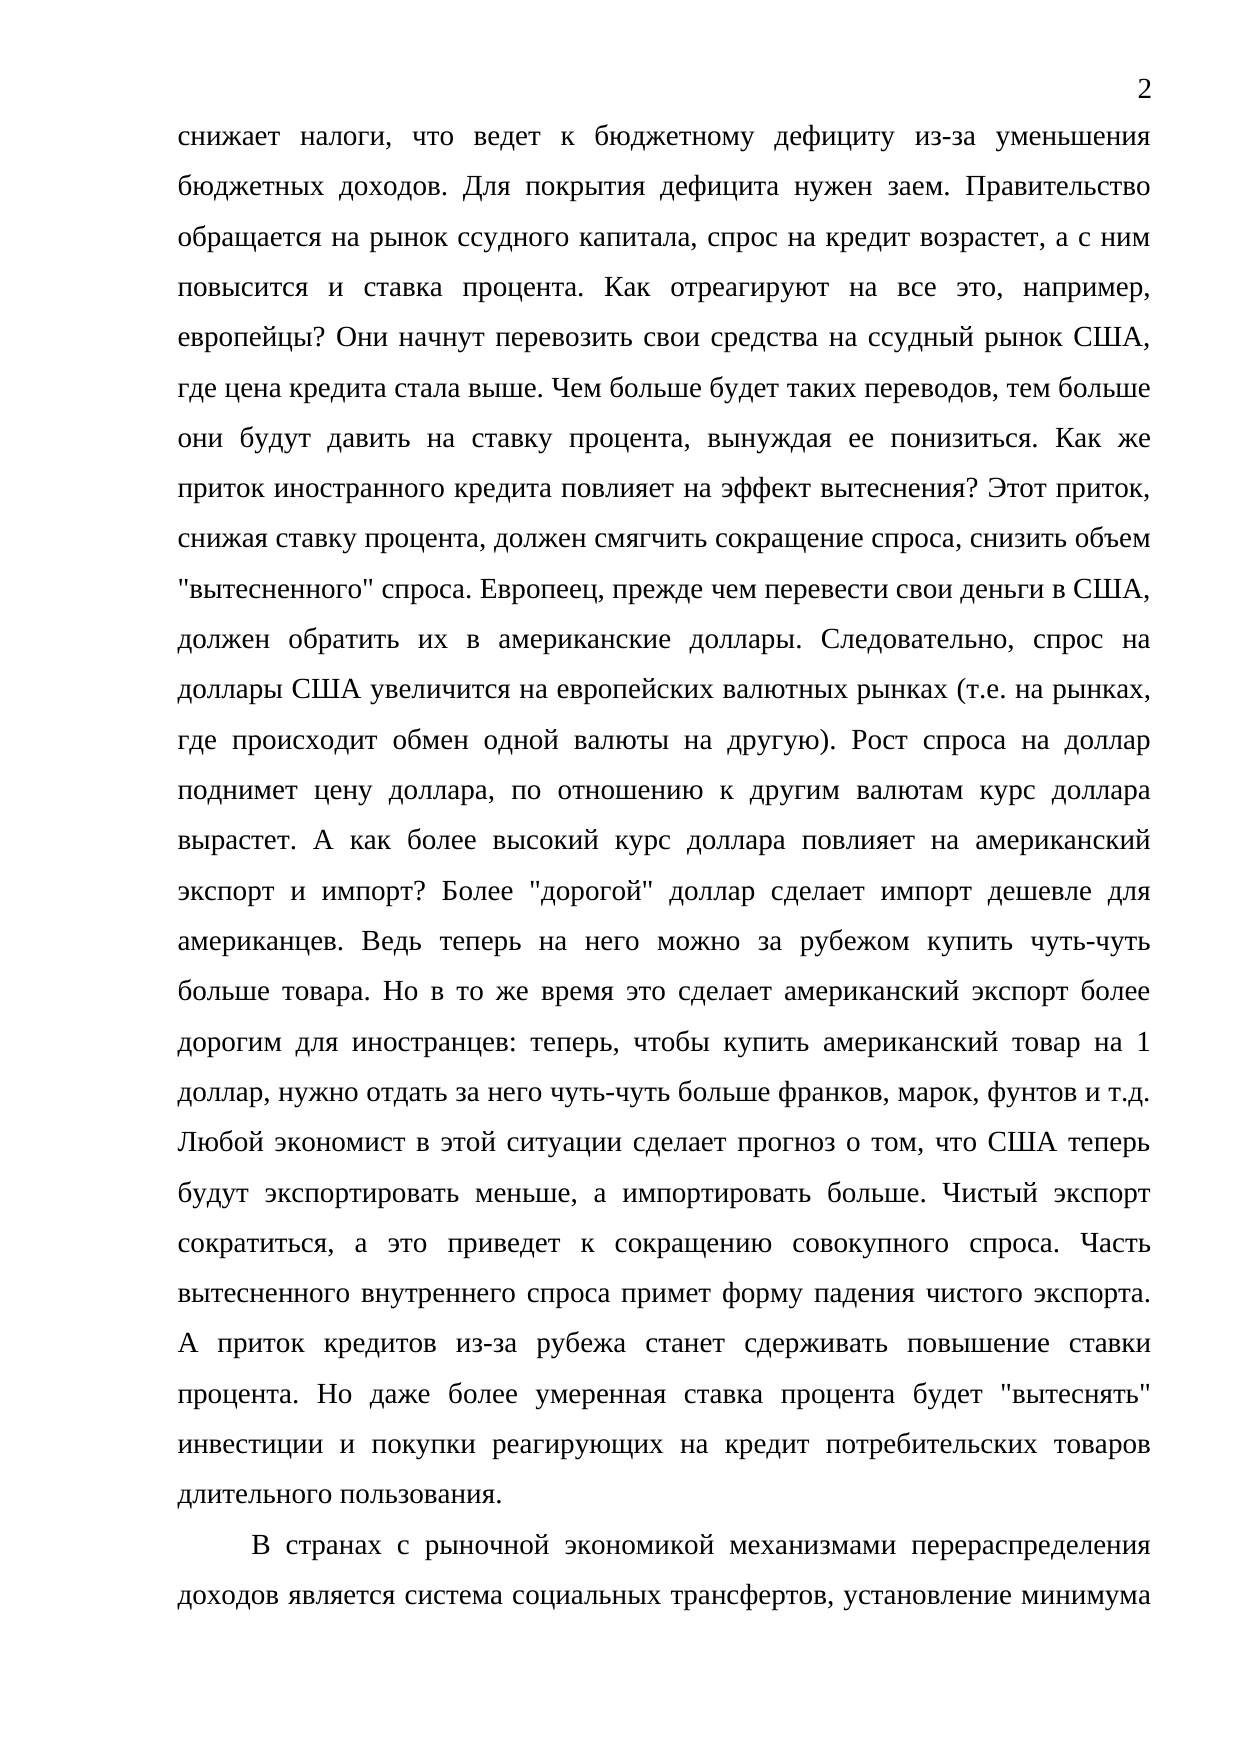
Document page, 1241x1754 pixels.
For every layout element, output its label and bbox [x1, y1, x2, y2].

text [177, 118, 1152, 1510]
text [177, 1527, 1152, 1611]
